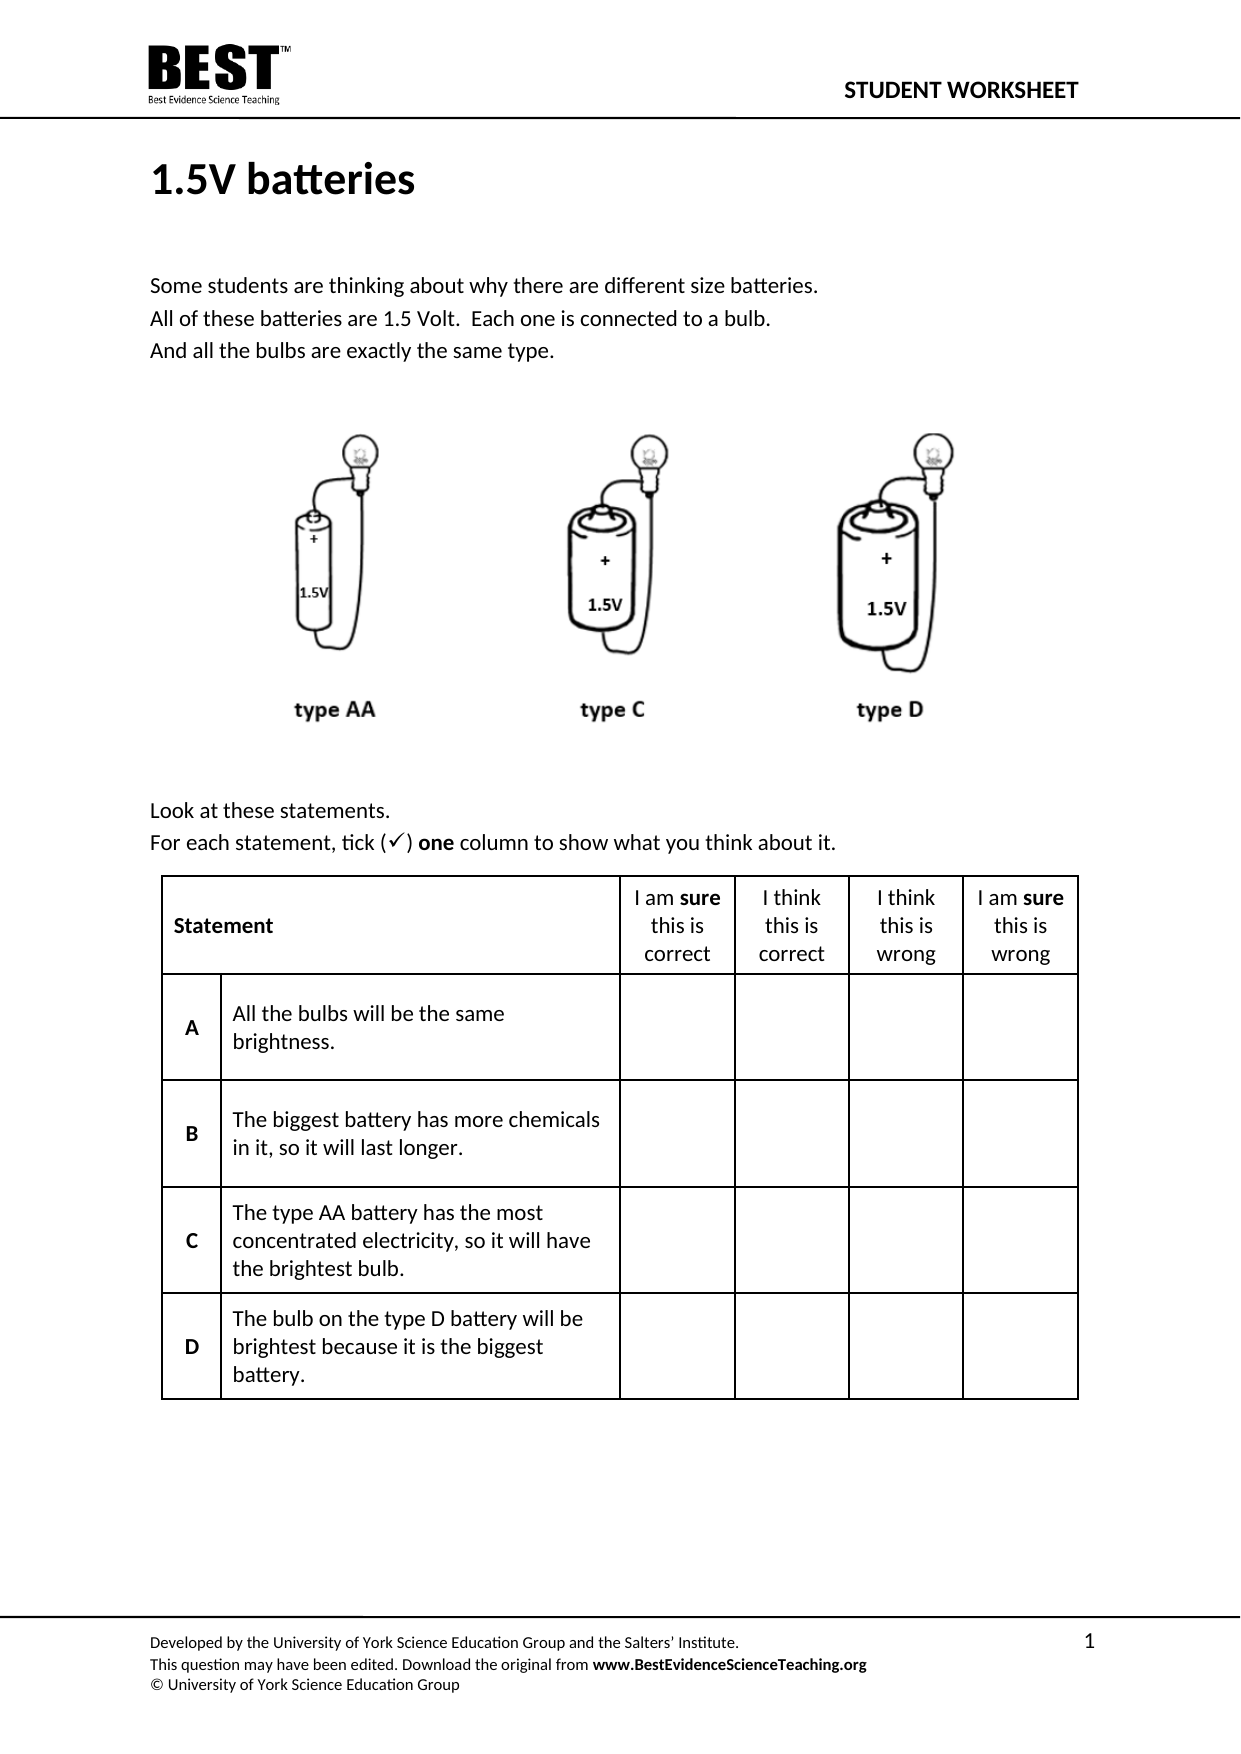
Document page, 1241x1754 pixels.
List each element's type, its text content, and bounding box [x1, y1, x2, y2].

table_cell All the bulbs will be the same brightness. [222, 975, 619, 1079]
table_cell [850, 1081, 962, 1186]
table_cell [850, 1188, 962, 1292]
table_cell The bulb on the type D battery will be brightest because it is the biggest battery. [222, 1294, 619, 1398]
table_cell [964, 1188, 1077, 1292]
table_cell [964, 1294, 1077, 1398]
table_cell D [163, 1294, 220, 1398]
picture [148, 44, 291, 105]
table_cell [621, 975, 734, 1079]
table_cell [621, 1294, 734, 1398]
table_header I am sure this is wrong [964, 877, 1077, 973]
table_header Statement [163, 877, 619, 973]
text Some students are thinking about why there are different size batteries. [150, 271, 1090, 299]
table_cell [850, 975, 962, 1079]
table_cell A [163, 975, 220, 1079]
text 1.5V batteries [150, 150, 1090, 206]
table_cell [621, 1188, 734, 1292]
text And all the bulbs are exactly the same type. [150, 336, 1090, 364]
table_header I am sure this is correct [621, 877, 734, 973]
table_cell [850, 1294, 962, 1398]
table_cell C [163, 1188, 220, 1292]
table_cell [621, 1081, 734, 1186]
table_cell [736, 1294, 848, 1398]
table_cell [736, 1081, 848, 1186]
table_cell B [163, 1081, 220, 1186]
table_cell [964, 975, 1077, 1079]
list For each statement, tick () one column to show what you think about it. [150, 828, 1090, 856]
table_header I think this is correct [736, 877, 848, 973]
list Look at these statements. [150, 796, 1090, 824]
table_cell The type AA battery has the most concentrated electricity, so it will have the brightest bulb. [222, 1188, 619, 1292]
table_cell The biggest battery has more chemicals in it, so it will last longer. [222, 1081, 619, 1186]
table_cell [964, 1081, 1077, 1186]
table_header I think this is wrong [850, 877, 962, 973]
table_cell [736, 1188, 848, 1292]
text All of these batteries are 1.5 Volt. Each one is connected to a bulb. [150, 304, 1090, 332]
table_cell [736, 975, 848, 1079]
